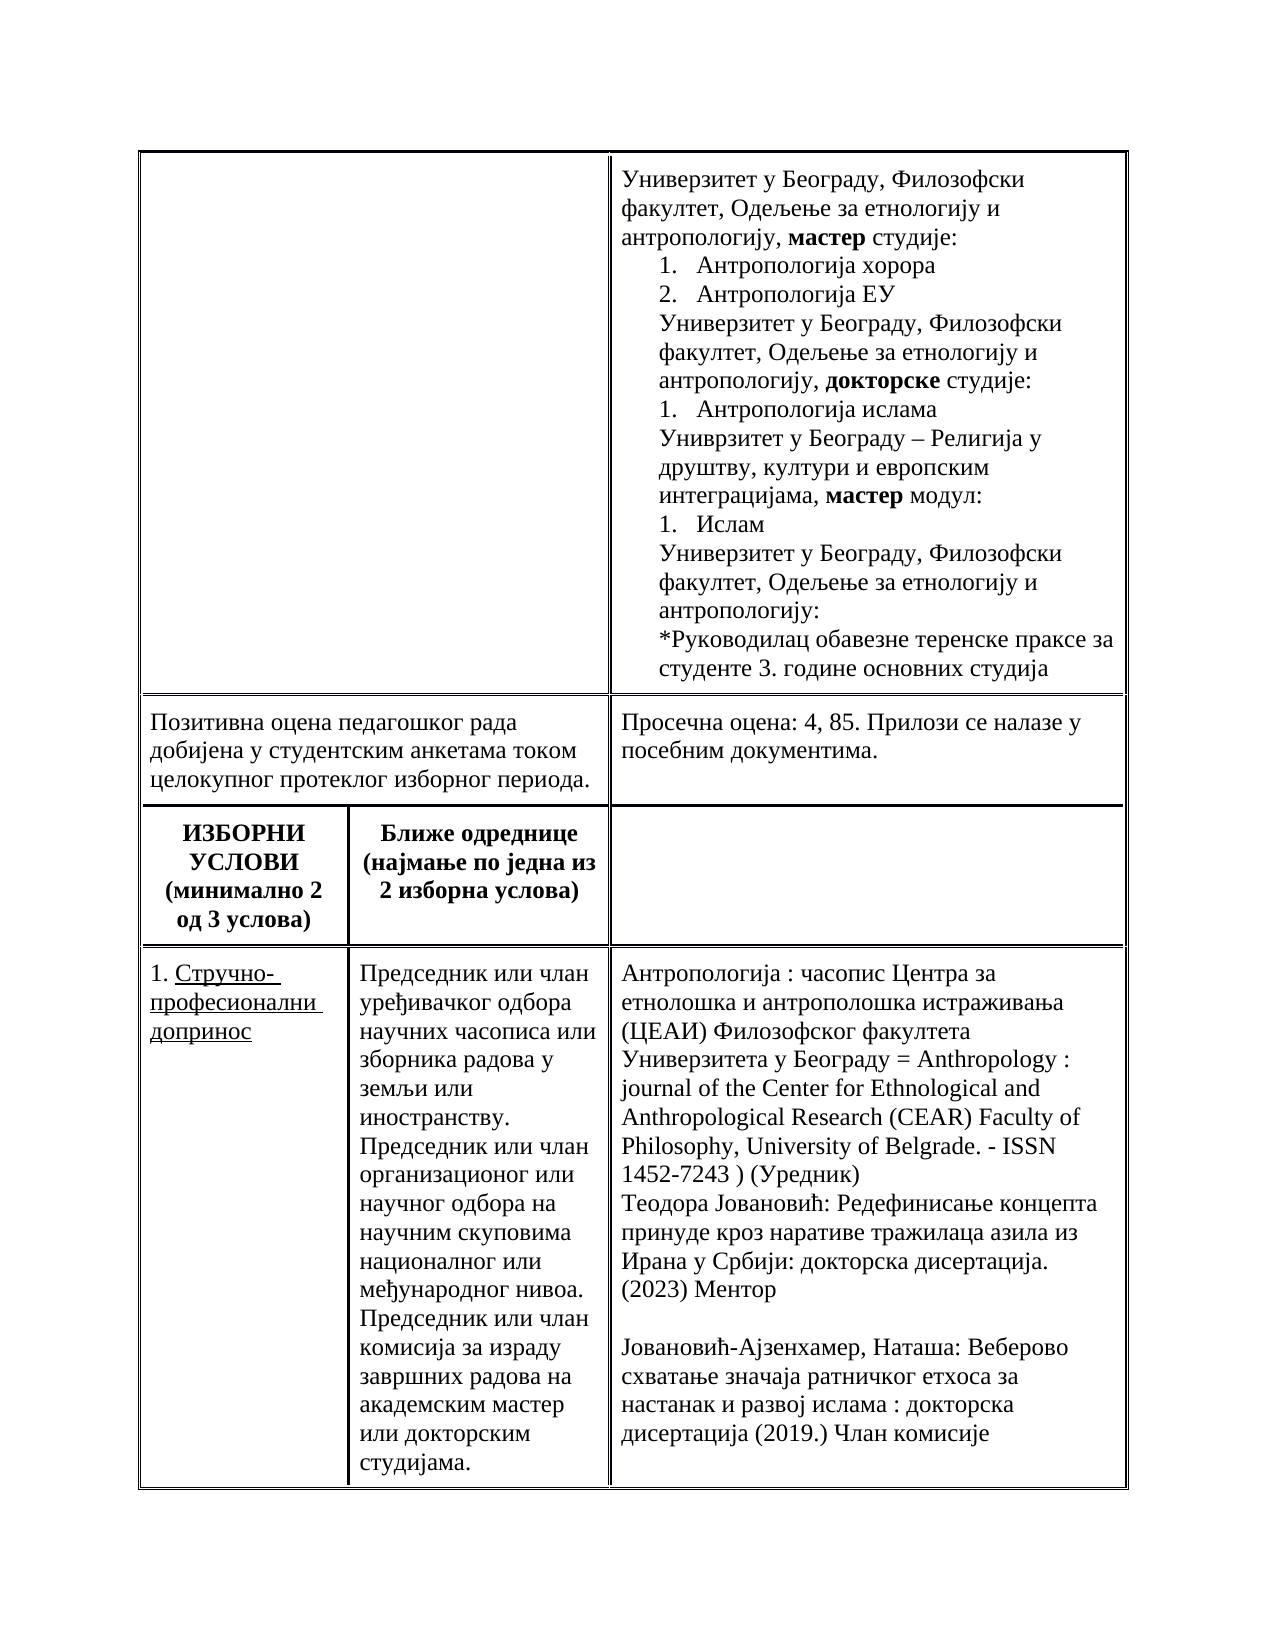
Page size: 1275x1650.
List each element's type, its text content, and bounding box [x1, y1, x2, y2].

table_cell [610, 944, 1126, 1487]
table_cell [610, 153, 1125, 693]
table_cell Просечна оцена: 4, 85. Прилози се налазе у посебним документима. [610, 693, 1127, 804]
table_cell [612, 804, 1125, 944]
table_cell Позитивна оцена педагошког рада добијена у студентским анкетама током целокупног протеклог изборног периода. [139, 693, 610, 804]
table_cell ИЗБОРНИ УСЛОВИ (минимално 2 од 3 услова) [141, 804, 347, 944]
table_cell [141, 152, 610, 693]
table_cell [348, 944, 610, 1487]
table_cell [141, 944, 348, 1487]
table_cell Ближе одреднице (најмање пo једна из 2 изборна услова) [350, 807, 608, 944]
